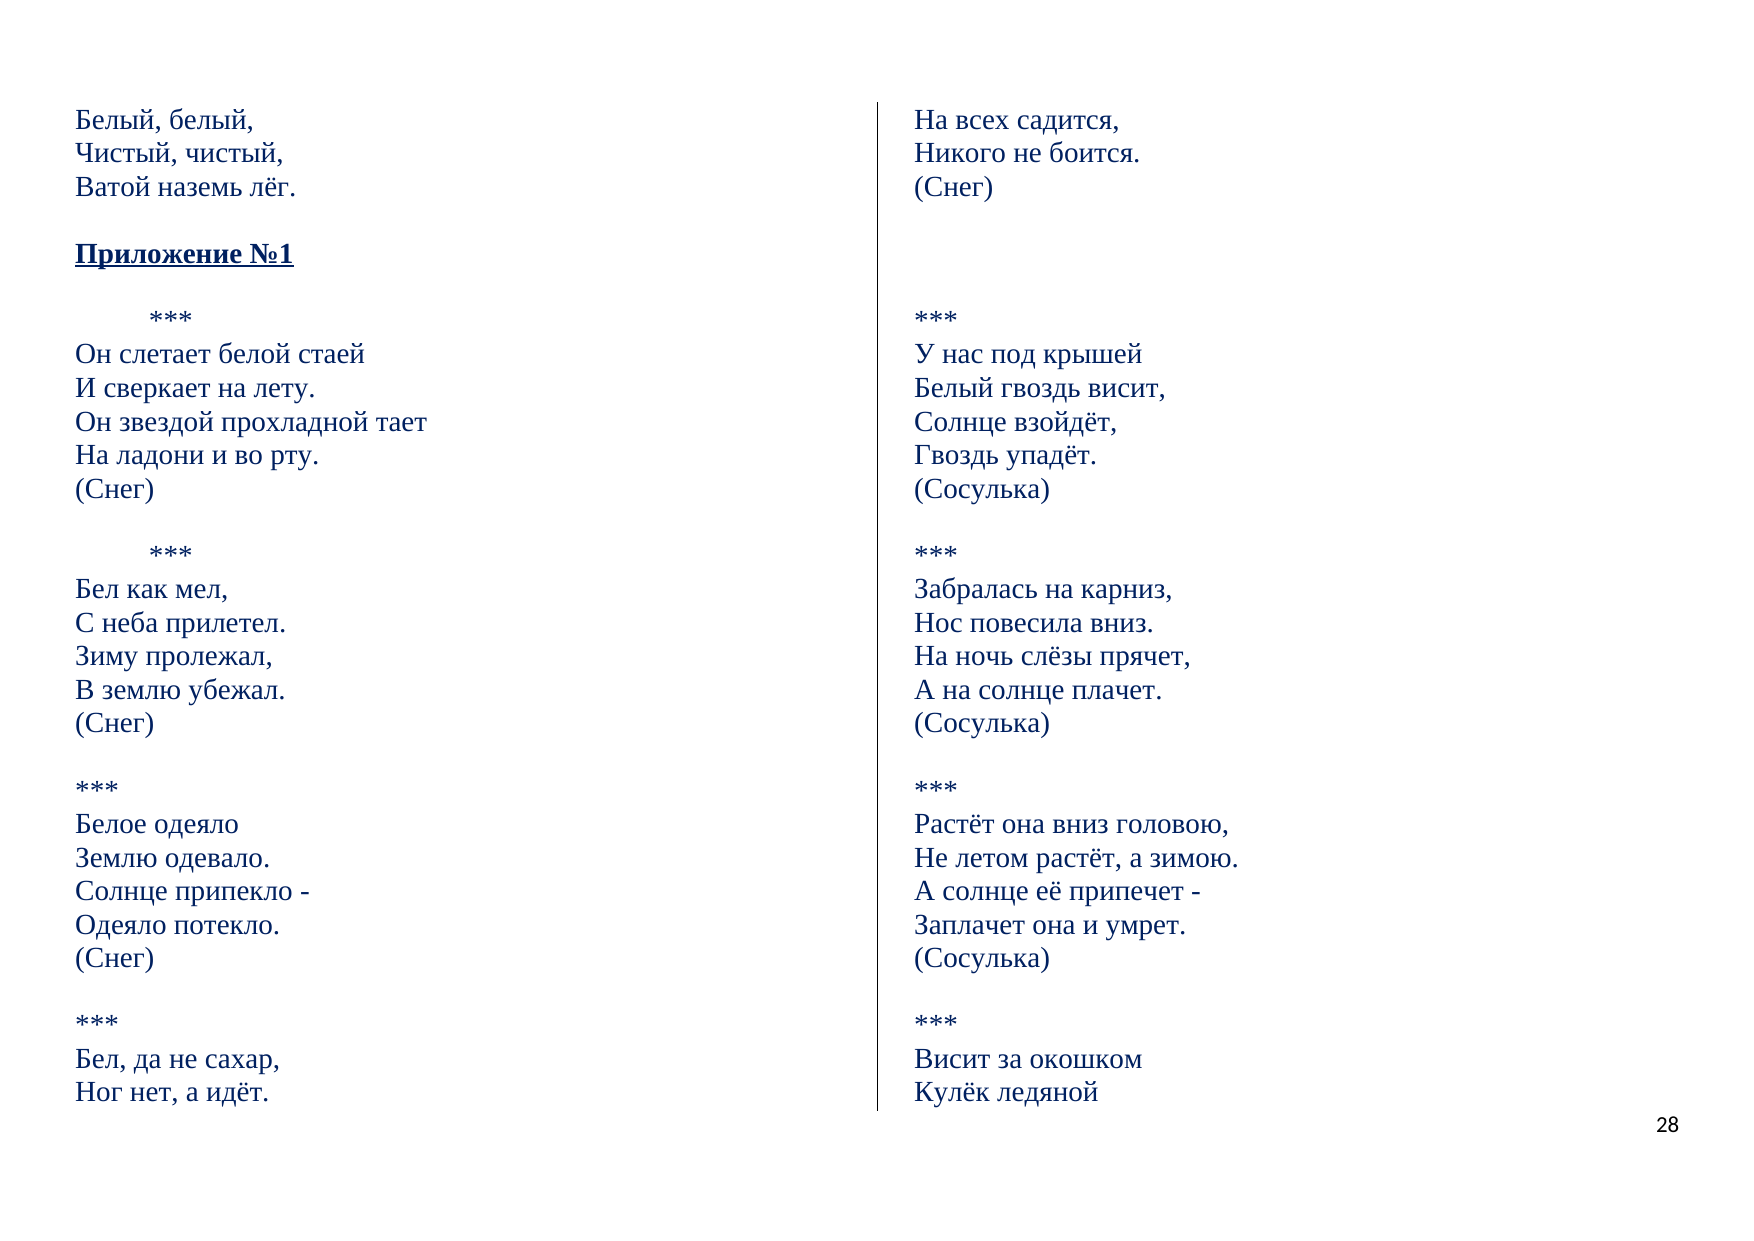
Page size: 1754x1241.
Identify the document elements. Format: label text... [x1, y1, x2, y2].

text Никого не боится. [914, 135, 1679, 169]
text Белое одеяло [75, 806, 840, 840]
text Солнце припекло - [75, 873, 840, 907]
text *** [914, 303, 1679, 337]
text (Снег) [75, 471, 840, 504]
text *** [149, 303, 840, 337]
text На ночь слёзы прячет, [914, 638, 1679, 672]
text Нос повесила вниз. [914, 605, 1679, 638]
text (Сосулька) [914, 471, 1679, 504]
text Землю одевало. [75, 840, 840, 873]
text Зиму пролежал, [75, 638, 840, 672]
text У нас под крышей [914, 337, 1679, 370]
text В землю убежал. [75, 672, 840, 706]
text *** [75, 1007, 840, 1041]
text И сверкает на лету. [75, 370, 840, 404]
text Белый гвоздь висит, [914, 370, 1679, 404]
text (Снег) [75, 940, 840, 974]
text *** [914, 538, 1679, 571]
text Забралась на карниз, [914, 571, 1679, 605]
text Бел, да не сахар, [75, 1041, 840, 1074]
text Приложение №1 [75, 236, 840, 269]
text Он слетает белой стаей [75, 337, 840, 370]
text (Сосулька) [914, 940, 1679, 974]
text Гвоздь упадёт. [914, 437, 1679, 471]
text Белый, белый, [75, 102, 840, 135]
text Кулёк ледяной [914, 1074, 1679, 1108]
text Чистый, чистый, [75, 135, 840, 169]
text *** [914, 773, 1679, 806]
text Не летом растёт, а зимою. [914, 840, 1679, 873]
text С неба прилетел. [75, 605, 840, 638]
text *** [75, 773, 840, 806]
text (Сосулька) [914, 706, 1679, 739]
text *** [914, 1007, 1679, 1041]
text Одеяло потекло. [75, 907, 840, 940]
text Растёт она вниз головою, [914, 806, 1679, 840]
text А на солнце плачет. [914, 672, 1679, 706]
text Он звездой прохладной тает [75, 404, 840, 437]
text Ватой наземь лёг. [75, 169, 840, 202]
text (Снег) [75, 706, 840, 739]
text Солнце взойдёт, [914, 404, 1679, 437]
text Ног нет, а идёт. [75, 1074, 840, 1108]
text Висит за окошком [914, 1041, 1679, 1074]
text *** [149, 538, 840, 571]
text Заплачет она и умрет. [914, 907, 1679, 940]
text Бел как мел, [75, 571, 840, 605]
text А солнце её припечет - [914, 873, 1679, 907]
text (Снег) [914, 169, 1679, 202]
text На ладони и во рту. [75, 437, 840, 471]
text На всех садится, [914, 102, 1679, 135]
